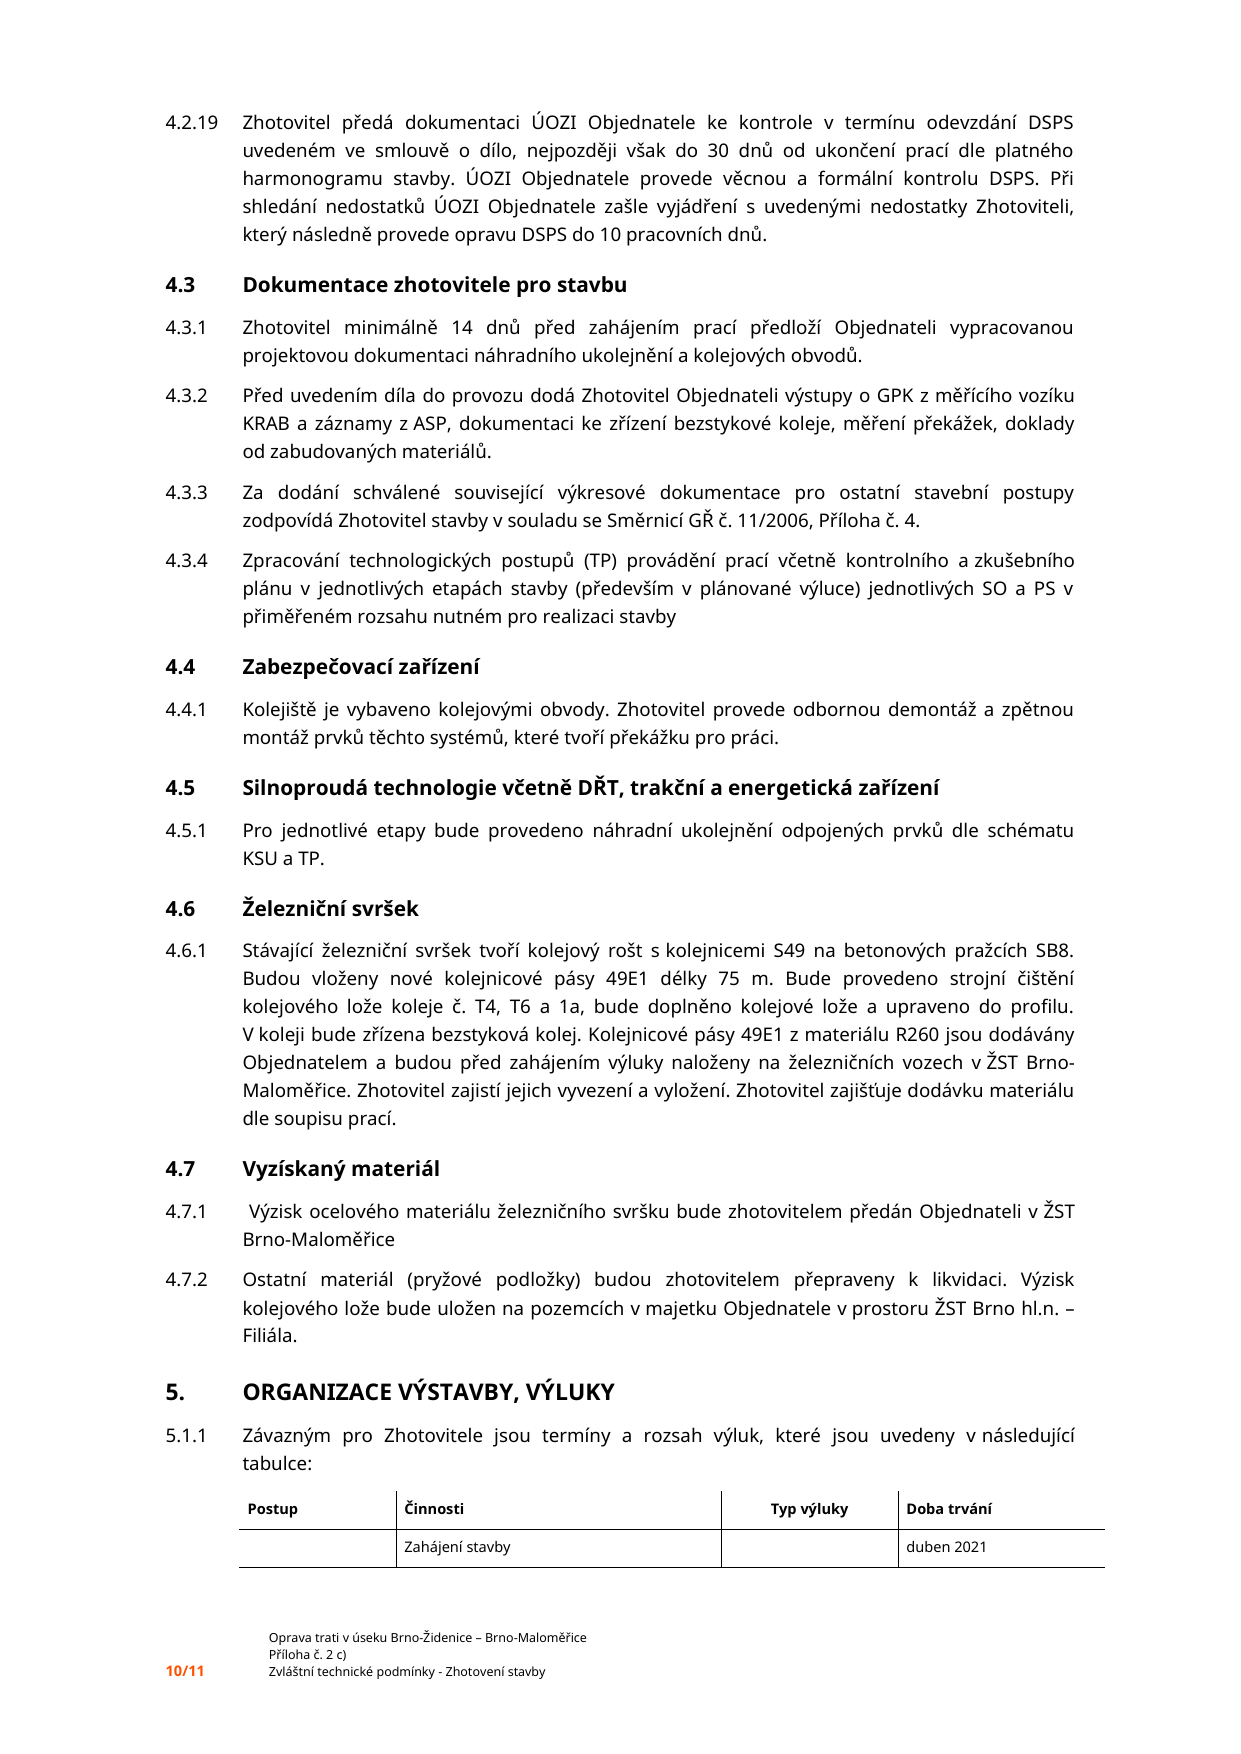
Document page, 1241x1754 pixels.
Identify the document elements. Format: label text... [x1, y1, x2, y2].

text ORGANIZACE VÝSTAVBY, VÝLUKY [165, 1376, 1075, 1407]
list Zhotovitel minimálně 14 dnů před zahájením prací předloží Objednateli vypracovanou projektovou dokumentaci náhradního ukolejnění a kolejových obvodů. [165, 314, 1075, 367]
table_cell Zahájení stavby [397, 1530, 721, 1567]
table_header Typ výluky [722, 1491, 898, 1529]
list Výzisk ocelového materiálu železničního svršku bude zhotovitelem předán Objednateli v ŽST Brno-Maloměřice [165, 1198, 1075, 1252]
text Vyzískaný materiál [165, 1154, 1075, 1183]
list Ostatní materiál (pryžové podložky) budou zhotovitelem přepraveny k likvidaci. Výzisk kolejového lože bude uložen na pozemcích v majetku Objednatele v prostoru ŽST Brno hl.n. – Filiála. [165, 1267, 1075, 1348]
text Zhotovitel předá dokumentaci ÚOZI Objednatele ke kontrole v termínu odevzdání DSPS uvedeném ve smlouvě o dílo, nejpozději však do 30 dnů od ukončení prací dle platného harmonogramu stavby. ÚOZI Objednatele provede věcnou a formální kontrolu DSPS. Při shledání nedostatků ÚOZI Objednatele zašle vyjádření s uvedenými nedostatky Zhotoviteli, který následně provede opravu DSPS do 10 pracovních dnů. [165, 109, 1075, 247]
text Závazným pro Zhotovitele jsou termíny a rozsah výluk, které jsou uvedeny v následující tabulce: [165, 1423, 1075, 1476]
table_header Doba trvání [899, 1491, 1105, 1529]
table_header Činnosti [397, 1491, 721, 1529]
text Zpracování technologických postupů (TP) provádění prací včetně kontrolního a zkušebního plánu v jednotlivých etapách stavby (především v plánované výluce) jednotlivých SO a PS v přiměřeném rozsahu nutném pro realizaci stavby [165, 548, 1075, 629]
table_cell [722, 1530, 898, 1567]
table_header Postup [239, 1491, 396, 1529]
text Zabezpečovací zařízení [165, 652, 1075, 681]
text Pro jednotlivé etapy bude provedeno náhradní ukolejnění odpojených prvků dle schématu KSU a TP. [165, 817, 1075, 870]
text Stávající železniční svršek tvoří kolejový rošt s kolejnicemi S49 na betonových pražcích SB8. Budou vloženy nové kolejnicové pásy 49E1 délky 75 m. Bude provedeno strojní čištění kolejového lože koleje č. T4, T6 a 1a, bude doplněno kolejové lože a upraveno do profilu. V koleji bude zřízena bezstyková kolej. Kolejnicové pásy 49E1 z materiálu R260 jsou dodávány Objednatelem a budou před zahájením výluky naloženy na železničních vozech v ŽST Brno-Maloměřice. Zhotovitel zajistí jejich vyvezení a vyložení. Zhotovitel zajišťuje dodávku materiálu dle soupisu prací. [165, 937, 1075, 1131]
text Železniční svršek [165, 894, 1075, 922]
table_cell duben 2021 [899, 1530, 1105, 1567]
text Dokumentace zhotovitele pro stavbu [165, 270, 1075, 299]
list Před uvedením díla do provozu dodá Zhotovitel Objednateli výstupy o GPK z měřícího vozíku KRAB a záznamy z ASP, dokumentaci ke zřízení bezstykové koleje, měření překážek, doklady od zabudovaných materiálů. [165, 382, 1075, 464]
text Kolejiště je vybaveno kolejovými obvody. Zhotovitel provede odbornou demontáž a zpětnou montáž prvků těchto systémů, které tvoří překážku pro práci. [165, 696, 1075, 750]
text Za dodání schválené související výkresové dokumentace pro ostatní stavební postupy zodpovídá Zhotovitel stavby v souladu se Směrnicí GŘ č. 11/2006, Příloha č. 4. [165, 479, 1075, 533]
table_cell [239, 1530, 396, 1567]
text Silnoproudá technologie včetně DŘT, trakční a energetická zařízení [165, 773, 1075, 802]
